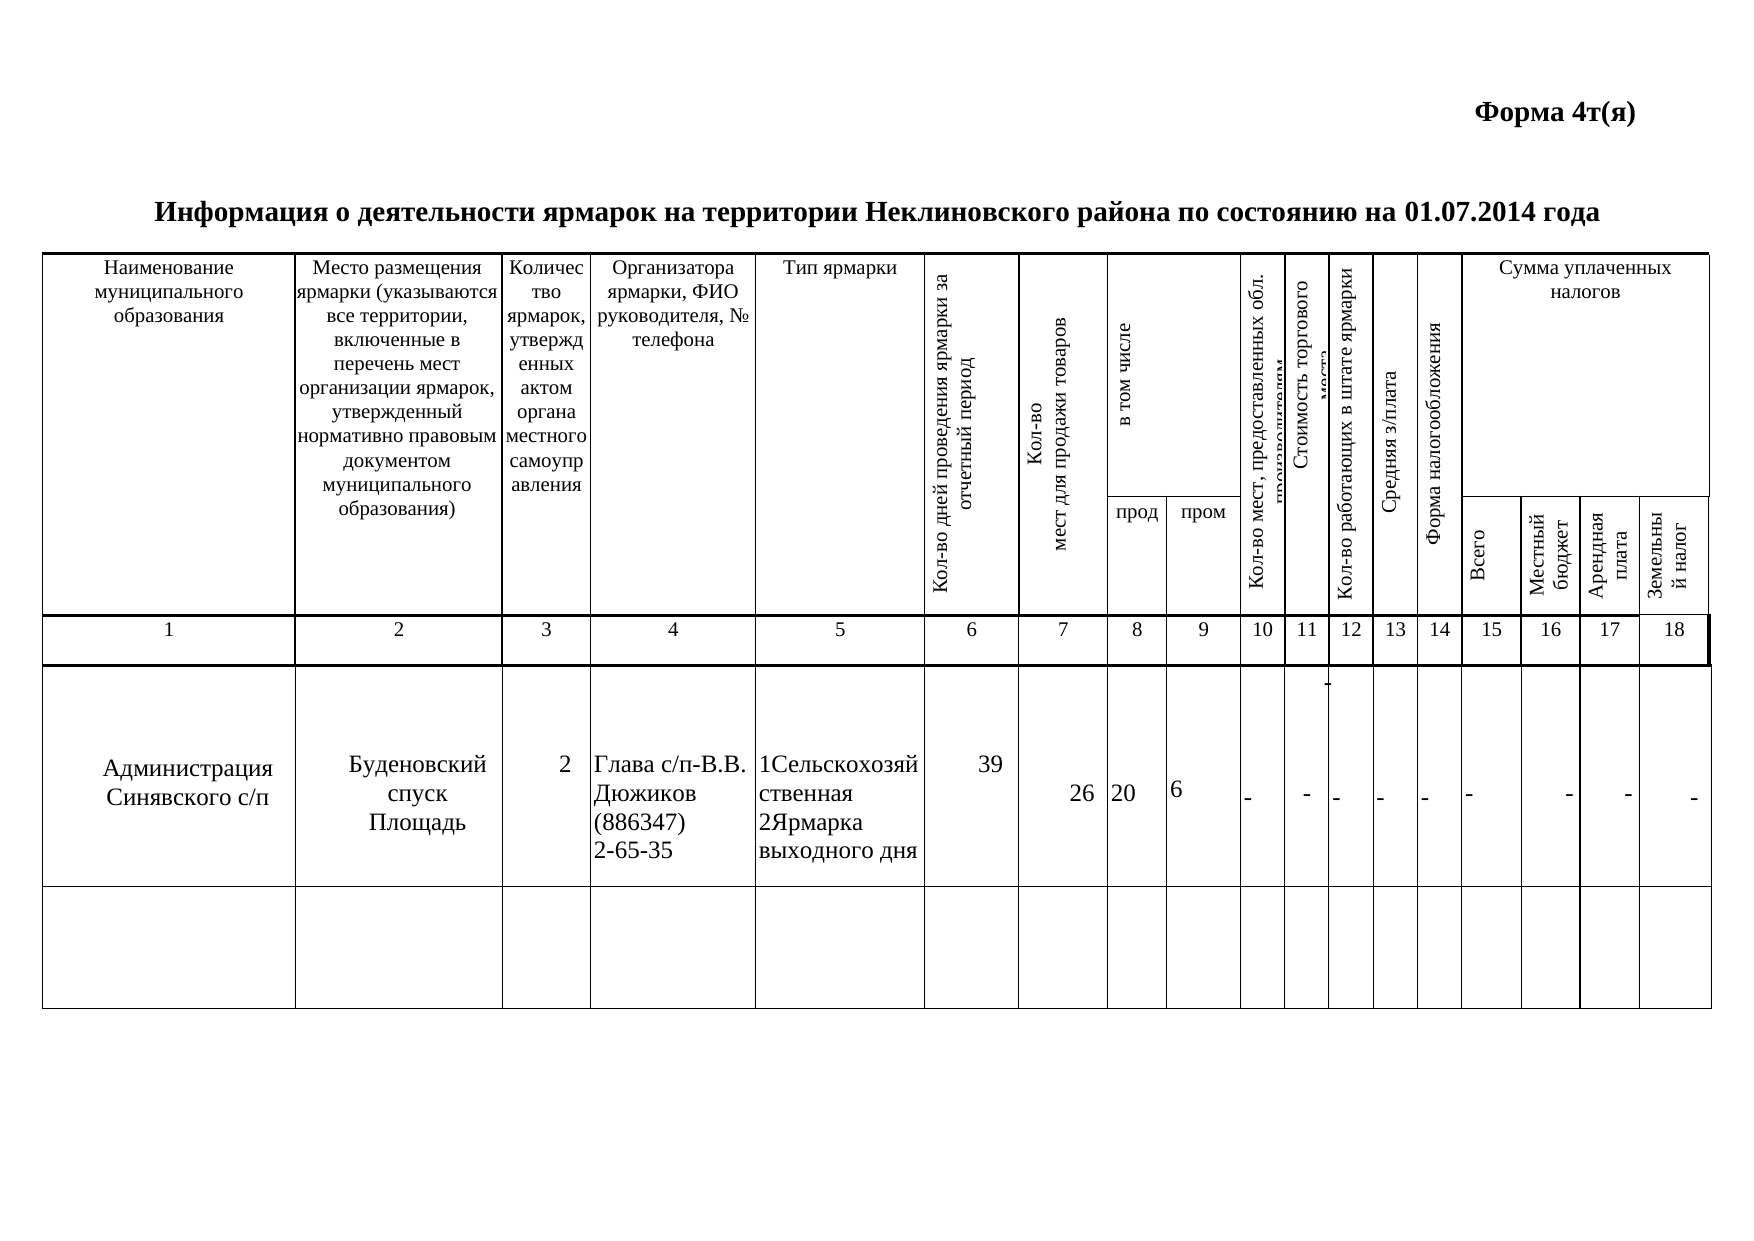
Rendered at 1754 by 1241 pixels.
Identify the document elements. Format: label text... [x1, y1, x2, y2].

table_header Кол-во мест для продажи товаров [1020, 255, 1107, 614]
table_cell [1241, 887, 1284, 1008]
table_cell [1418, 887, 1461, 1008]
table_cell [43, 887, 295, 1008]
table_header Количество ярмарок, утвержденных актом органа местного самоуправления [503, 255, 590, 496]
table_cell 4 [591, 617, 755, 663]
table_cell 6 [925, 617, 1018, 663]
table_cell 26 [1019, 667, 1107, 886]
table_cell Администрация Синявского с/п [43, 667, 295, 886]
text Информация о деятельности ярмарок на территории Неклиновского района по состоянию на 01.07.2014 года [118, 194, 1636, 228]
table_cell [1167, 887, 1240, 1008]
table_cell - [1462, 667, 1521, 886]
table_cell [1286, 496, 1328, 614]
table_cell 16 [1522, 617, 1579, 663]
table_header Средняя з/плата [1374, 255, 1417, 614]
table_header Наименование муниципального образования [43, 255, 294, 614]
table_cell 1Сельскохозяйственная 2Ярмарка выходного дня [756, 667, 924, 886]
table_header Сумма уплаченных налогов [1463, 255, 1709, 496]
table_cell прод [1108, 497, 1166, 614]
table_header Форма налогообложения [1418, 255, 1461, 614]
table_cell [1329, 887, 1373, 1008]
table_cell 39 [925, 667, 1018, 886]
table_cell - [1522, 667, 1579, 886]
table_cell 18 [1640, 615, 1707, 663]
table_cell [1581, 887, 1639, 1008]
table_cell Глава с/п-В.В. Дюжиков (886347) 2-65-35 [591, 667, 755, 886]
table_cell [296, 887, 502, 1008]
table_cell [756, 887, 924, 1008]
table_cell 20 [1108, 667, 1166, 886]
table_cell - [1329, 667, 1373, 886]
table_cell [1374, 887, 1417, 1008]
table_cell 10 [1241, 617, 1284, 663]
table_cell [1640, 887, 1711, 1008]
table_cell [591, 887, 755, 1008]
table_cell [503, 496, 590, 614]
table_cell Всего [1463, 497, 1520, 614]
table_cell 6 [1167, 667, 1240, 886]
table_cell - [1374, 667, 1417, 886]
table_cell 5 [756, 617, 924, 663]
table_cell 14 [1418, 617, 1461, 663]
table_cell 15 [1463, 617, 1520, 663]
table_cell - - [1285, 667, 1328, 886]
table_header Тип ярмарки [756, 255, 924, 614]
table_header Кол-во мест, предоставленных обл. производителям [1241, 255, 1284, 614]
table_cell [1462, 887, 1521, 1008]
table_header в том числе [1108, 255, 1240, 496]
table_cell Арендная плата [1581, 497, 1639, 614]
table_cell Буденовский спуск Площадь [296, 667, 502, 886]
table_cell 7 [1019, 617, 1107, 663]
table_cell [1108, 887, 1166, 1008]
table_cell 12 [1330, 617, 1372, 663]
table_cell - [1418, 667, 1461, 886]
table_cell - [1581, 667, 1639, 886]
table_cell Земельный налог [1640, 497, 1708, 614]
table_header Кол-во дней проведения ярмарки за отчетный период [925, 255, 1018, 614]
table_cell [503, 887, 590, 1008]
table_cell 8 [1108, 617, 1166, 663]
table_cell 1 [43, 617, 294, 663]
table_cell [1522, 887, 1579, 1008]
table_header Место размещения ярмарки (указываются все территории, включенные в перечень мест организации ярмарок, утвержденный нормативно правовым документом муниципального образования) [296, 255, 501, 614]
table_header Кол-во работающих в штате ярмарки [1330, 255, 1372, 614]
table_cell 9 [1167, 617, 1240, 663]
table_cell 2 [503, 667, 590, 886]
table_cell 11 [1286, 617, 1328, 663]
table_cell - [1241, 667, 1284, 886]
table_header Стоимость торгового места [1286, 255, 1328, 496]
table_cell 2 [296, 617, 501, 663]
text Форма 4т(я) [118, 94, 1636, 127]
table_header Организатора ярмарки, ФИО руководителя, № телефона [591, 255, 755, 496]
table_cell [925, 887, 1018, 1008]
table_cell 3 [503, 617, 590, 663]
table_cell Местный бюджет [1522, 497, 1579, 614]
table_cell [591, 496, 755, 614]
table_cell [1019, 887, 1107, 1008]
table_cell - [1640, 667, 1711, 886]
table_cell 17 [1581, 617, 1639, 663]
table_cell 13 [1374, 617, 1417, 663]
table_cell [1285, 887, 1328, 1008]
table_cell пром [1167, 497, 1240, 614]
